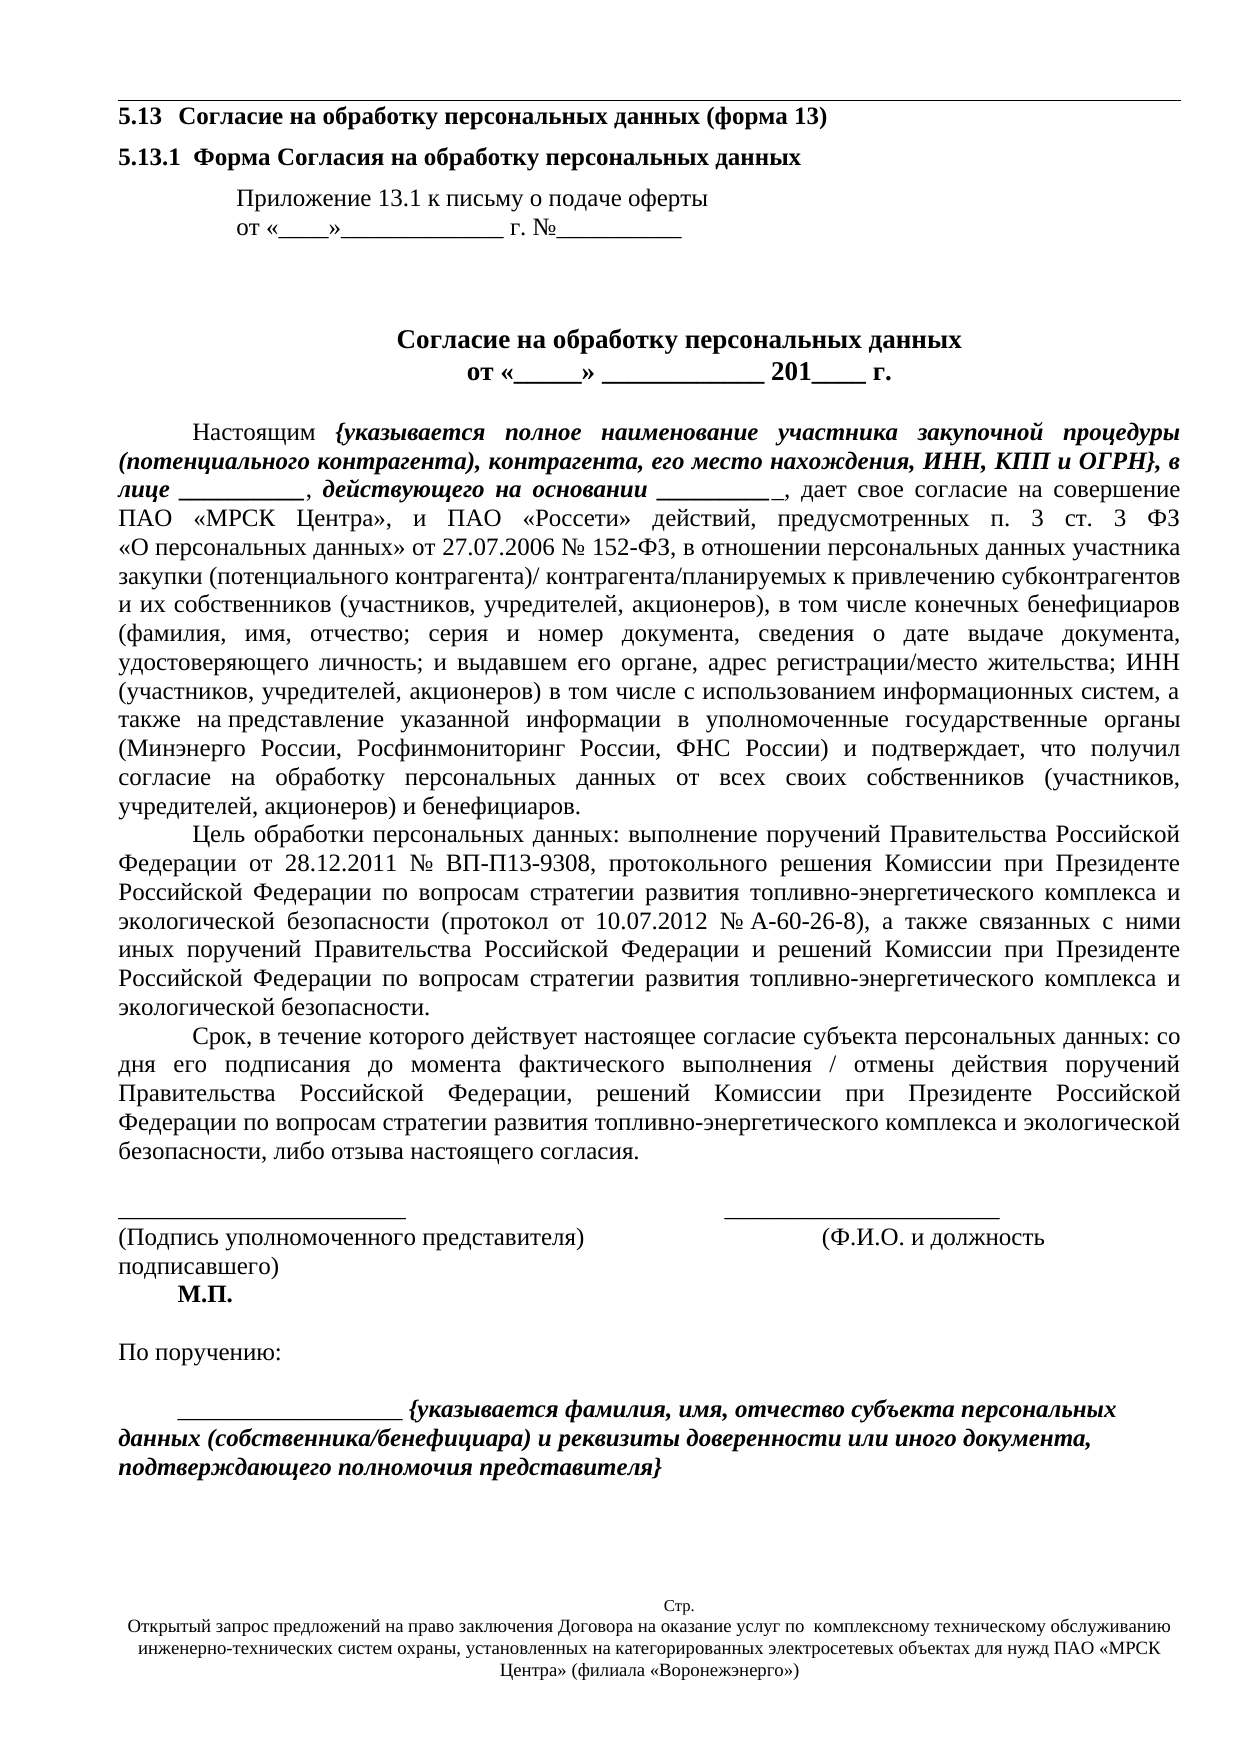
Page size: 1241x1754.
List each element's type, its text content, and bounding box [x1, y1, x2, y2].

text Цель обработки персональных данных: выполнение поручений Правительства Российской Федерации от 28.12.2011 № ВП-П13-9308, протокольного решения Комиссии при Президенте Российской Федерации по вопросам стратегии развития топливно-энергетического комплекса и экологической безопасности (протокол от 10.07.2012 № А-60-26-8), а также связанных с ними иных поручений Правительства Российской Федерации и решений Комиссии при Президенте Российской Федерации по вопросам стратегии развития топливно-энергетического комплекса и экологической безопасности. [118, 819, 1181, 1021]
text Срок, в течение которого действует настоящее согласие субъекта персональных данных: со дня его подписания до момента фактического выполнения / отмены действия поручений Правительства Российской Федерации, решений Комиссии при Президенте Российской Федерации по вопросам стратегии развития топливно-энергетического комплекса и экологической безопасности, либо отзыва настоящего согласия. [118, 1021, 1181, 1164]
text _______________________ ______________________ [118, 1193, 1181, 1222]
text Приложение 13.1 к письму о подаче оферты от «____»_____________ г. №__________ [236, 183, 1181, 241]
text Согласие на обработку персональных данных [118, 324, 1181, 355]
text (Подпись уполномоченного представителя) (Ф.И.О. и должность подписавшего) [118, 1222, 1181, 1279]
text __________________ {указывается фамилия, имя, отчество субъекта персональных данных (собственника/бенефициара) и реквизиты доверенности или иного документа, подтверждающего полномочия представителя} [118, 1394, 1181, 1481]
text М.П. [118, 1279, 1181, 1308]
subtitle Форма Согласия на обработку персональных данных [118, 142, 1181, 171]
text По поручению: [118, 1337, 1181, 1366]
text Настоящим {указывается полное наименование участника закупочной процедуры (потенциального контрагента), контрагента, его место нахождения, ИНН, КПП и ОГРН}, в лице __________, действующего на основании __________, дает свое согласие на совершение ПАО «МРСК Центра», и ПАО «Россети» действий, предусмотренных п. 3 ст. 3 ФЗ «О персональных данных» от 27.07.2006 № 152-ФЗ, в отношении персональных данных участника закупки (потенциального контрагента)/ контрагента/планируемых к привлечению субконтрагентов и их собственников (участников, учредителей, акционеров), в том числе конечных бенефициаров (фамилия, имя, отчество; серия и номер документа, сведения о дате выдаче документа, удостоверяющего личность; и выдавшем его органе, адрес регистрации/место жительства; ИНН (участников, учредителей, акционеров) в том числе с использованием информационных систем, а также на представление указанной информации в уполномоченные государственные органы (Минэнерго России, Росфинмониторинг России, ФНС России) и подтверждает, что получил согласие на обработку персональных данных от всех своих собственников (участников, учредителей, акционеров) и бенефициаров. [118, 417, 1181, 819]
text от «_____» ____________ 201____ г. [118, 355, 1181, 386]
subtitle Согласие на обработку персональных данных (форма 13) [118, 101, 1181, 130]
